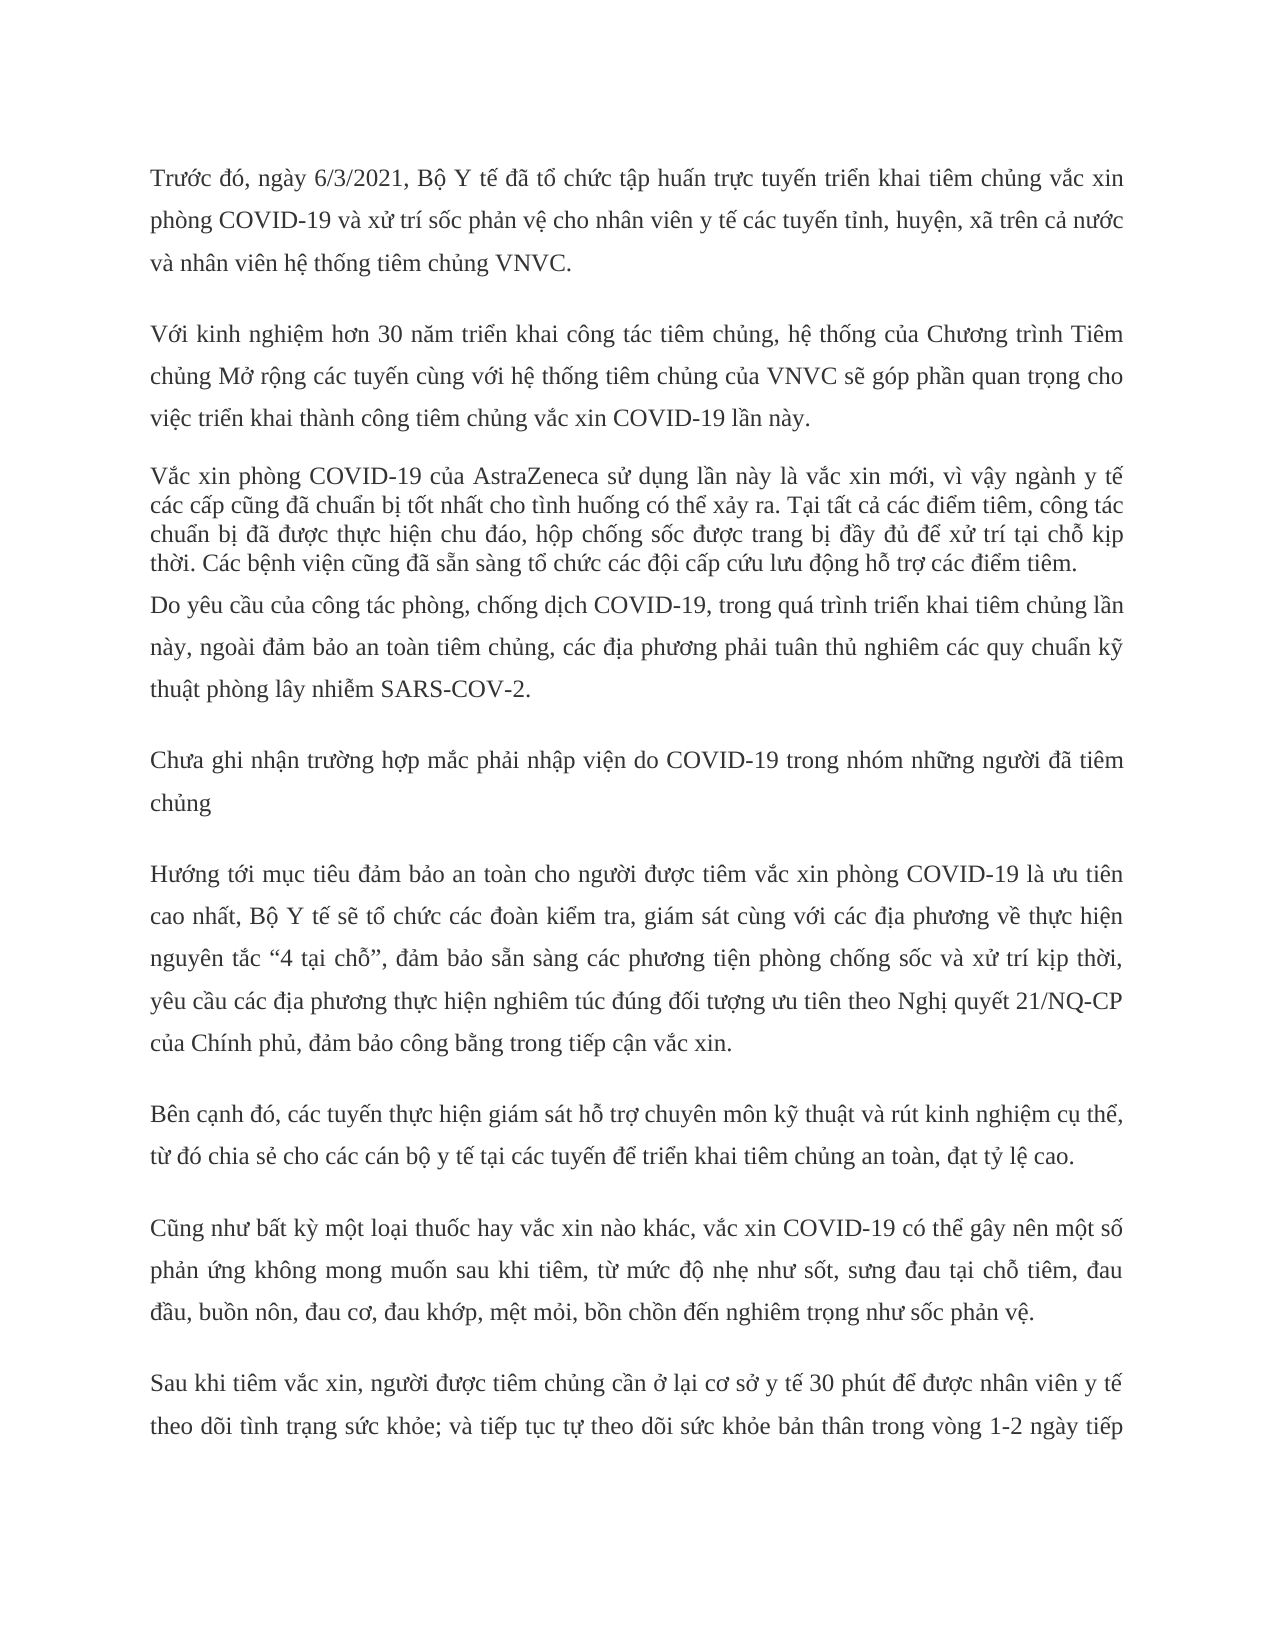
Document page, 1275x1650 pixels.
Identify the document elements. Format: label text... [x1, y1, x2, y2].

text Với kinh nghiệm hơn 30 năm triển khai công tác tiêm chủng, hệ thống của Chương trình Tiêm chủng Mở rộng các tuyến cùng với hệ thống tiêm chủng của VNVC sẽ góp phần quan trọng cho việc triển khai thành công tiêm chủng vắc xin COVID-19 lần này. [150, 306, 1125, 432]
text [150, 1355, 1125, 1439]
text Cũng như bất kỳ một loại thuốc hay vắc xin nào khác, vắc xin COVID-19 có thể gây nên một số phản ứng không mong muốn sau khi tiêm, từ mức độ nhẹ như sốt, sưng đau tại chỗ tiêm, đau đầu, buồn nôn, đau cơ, đau khớp, mệt mỏi, bồn chồn đến nghiêm trọng như sốc phản vệ. [150, 1199, 1125, 1326]
text Chưa ghi nhận trường hợp mắc phải nhập viện do COVID-19 trong nhóm những người đã tiêm chủng [150, 732, 1125, 817]
text Bên cạnh đó, các tuyến thực hiện giám sát hỗ trợ chuyên môn kỹ thuật và rút kinh nghiệm cụ thể, từ đó chia sẻ cho các cán bộ y tế tại các tuyến để triển khai tiêm chủng an toàn, đạt tỷ lệ cao. [150, 1086, 1125, 1170]
text Hướng tới mục tiêu đảm bảo an toàn cho người được tiêm vắc xin phòng COVID-19 là ưu tiên cao nhất, Bộ Y tế sẽ tổ chức các đoàn kiểm tra, giám sát cùng với các địa phương về thực hiện nguyên tắc “4 tại chỗ”, đảm bảo sẵn sàng các phương tiện phòng chống sốc và xử trí kịp thời, yêu cầu các địa phương thực hiện nghiêm túc đúng đối tượng ưu tiên theo Nghị quyết 21/NQ-CP của Chính phủ, đảm bảo công bằng trong tiếp cận vắc xin. [150, 846, 1125, 1057]
text Trước đó, ngày 6/3/2021, Bộ Y tế đã tổ chức tập huấn trực tuyến triển khai tiêm chủng vắc xin phòng COVID-19 và xử trí sốc phản vệ cho nhân viên y tế các tuyến tỉnh, huyện, xã trên cả nước và nhân viên hệ thống tiêm chủng VNVC. [150, 150, 1125, 277]
text Vắc xin phòng COVID-19 của AstraZeneca sử dụng lần này là vắc xin mới, vì vậy ngành y tế các cấp cũng đã chuẩn bị tốt nhất cho tình huống có thể xảy ra. Tại tất cả các điểm tiêm, công tác chuẩn bị đã được thực hiện chu đáo, hộp chống sốc được trang bị đầy đủ để xử trí tại chỗ kịp thời. Các bệnh viện cũng đã sẵn sàng tổ chức các đội cấp cứu lưu động hỗ trợ các điểm tiêm. [150, 461, 1125, 576]
text Do yêu cầu của công tác phòng, chống dịch COVID-19, trong quá trình triển khai tiêm chủng lần này, ngoài đảm bảo an toàn tiêm chủng, các địa phương phải tuân thủ nghiêm các quy chuẩn kỹ thuật phòng lây nhiễm SARS-COV-2. [150, 576, 1125, 703]
